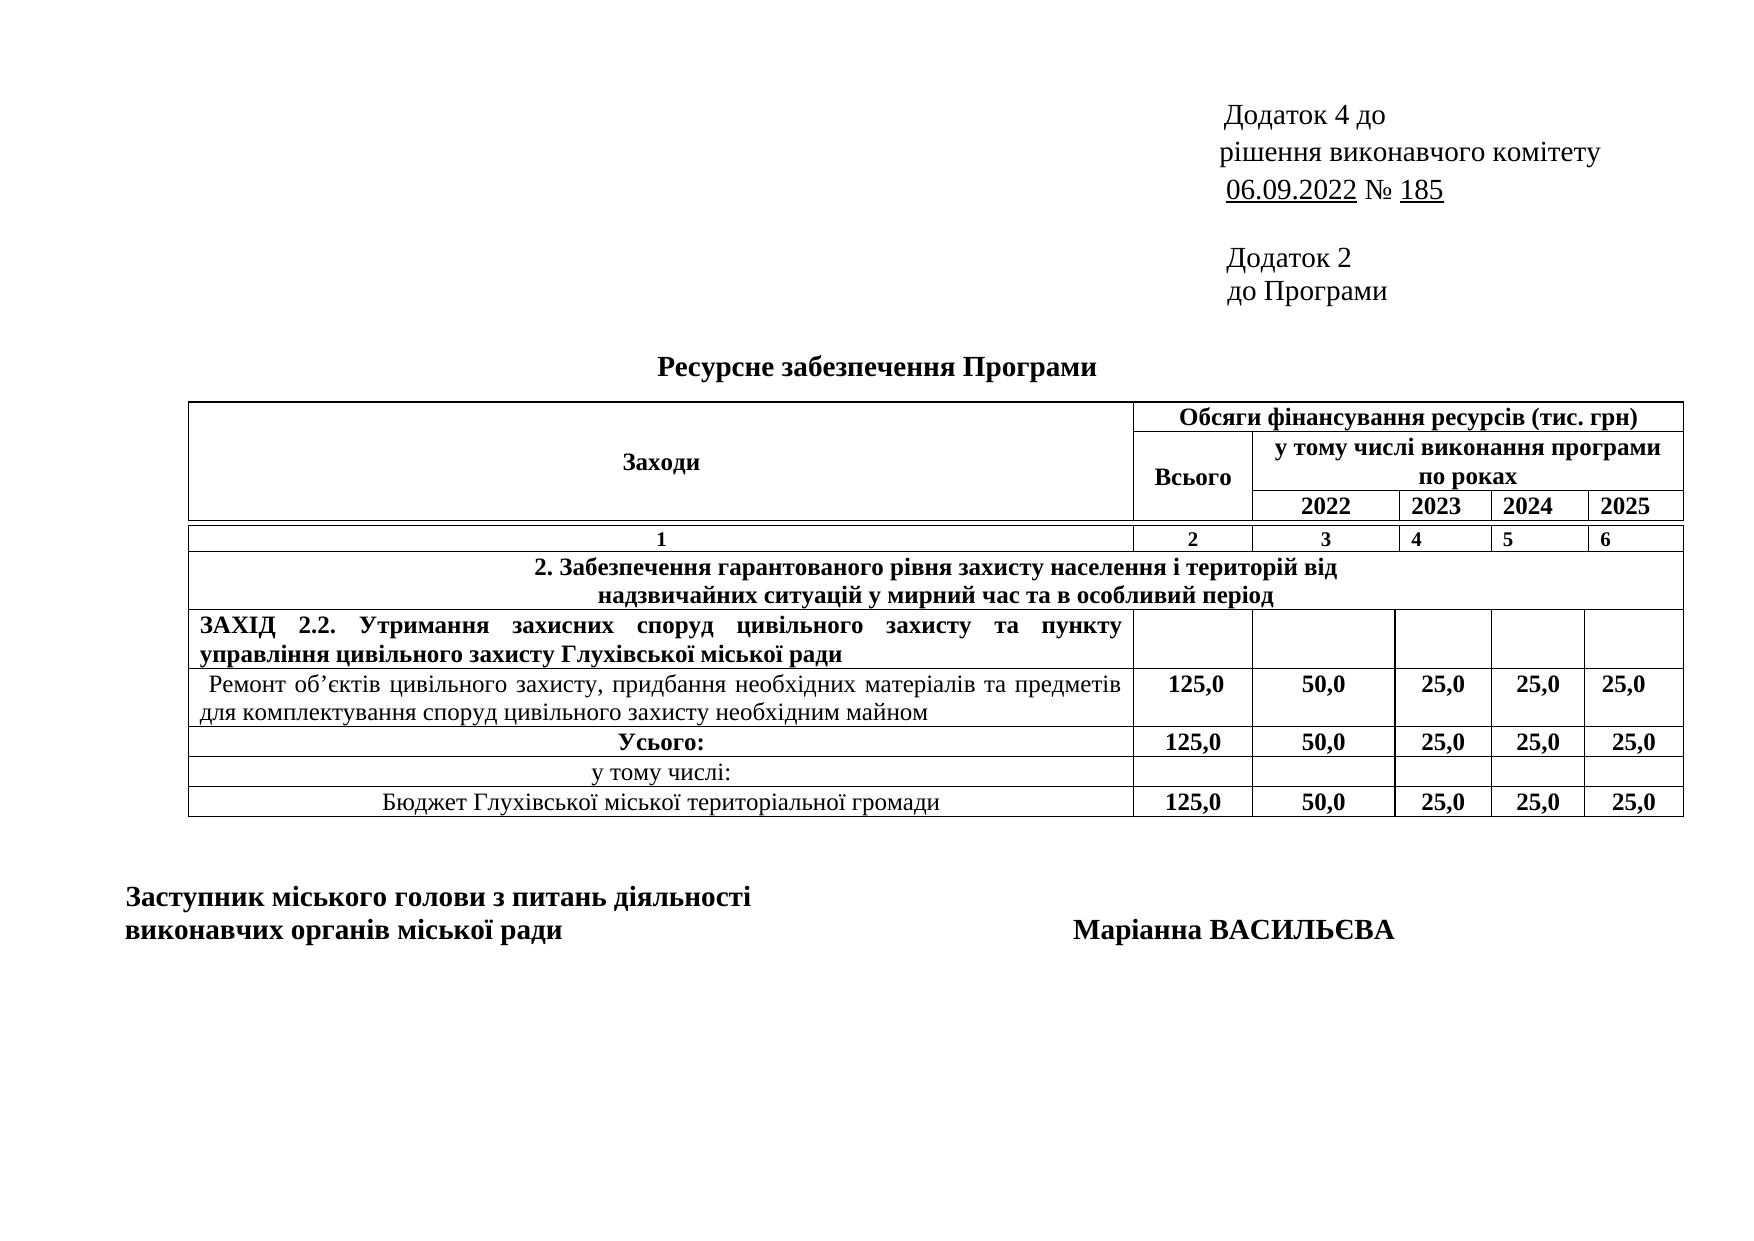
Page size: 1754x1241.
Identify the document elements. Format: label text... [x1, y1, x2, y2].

table_cell 25,0 [1492, 727, 1584, 756]
table_cell [1585, 610, 1683, 668]
subtitle Додаток 2 [118, 240, 1636, 273]
subtitle до Програми [118, 273, 1636, 307]
table_cell 125,0 [1134, 787, 1252, 816]
table_cell [1253, 757, 1394, 786]
table_cell 125,0 [1134, 669, 1252, 726]
table_cell 25,0 [1396, 787, 1491, 816]
table_cell [1492, 757, 1584, 786]
subtitle Ресурсне забезпечення Програми [118, 349, 1636, 382]
table_header 3 [1253, 526, 1399, 551]
table_cell 25,0 [1585, 787, 1683, 816]
text виконавчих органів міської ради Маріанна ВАСИЛЬЄВА [118, 912, 1636, 946]
table_header Обсяги фінансування ресурсів (тис. грн) [1134, 403, 1683, 431]
table_cell 25,0 [1585, 727, 1683, 756]
subtitle рішення виконавчого комітету [118, 134, 1602, 168]
table_cell 25,0 [1396, 727, 1491, 756]
table_cell [1396, 610, 1491, 668]
table_cell 2024 [1492, 491, 1588, 519]
subtitle Заступник міського голови з питань діяльності [118, 879, 1636, 912]
table_cell 50,0 [1253, 727, 1394, 756]
table_cell 50,0 [1253, 787, 1394, 816]
table_cell 2023 [1400, 491, 1491, 519]
table_cell [1396, 757, 1491, 786]
table_cell 2. Забезпечення гарантованого рівня захисту населення і територій від надзвичайних ситуацій у мирний час та в особливий період [189, 552, 1683, 609]
table_header Заходи [189, 403, 1133, 519]
table_header 5 [1492, 526, 1588, 551]
table_header 2 [1134, 526, 1252, 551]
table_cell 25,0 [1585, 669, 1683, 726]
table_cell 2022 [1253, 491, 1399, 519]
table_header 4 [1400, 526, 1491, 551]
table_cell [1134, 757, 1252, 786]
table_cell у тому числі: [189, 757, 1133, 786]
table_cell Усього: [189, 727, 1133, 756]
table_header 6 [1589, 526, 1683, 551]
table_cell [1253, 610, 1394, 668]
table_cell 125,0 [1134, 727, 1252, 756]
table_cell [1492, 610, 1584, 668]
subtitle Додаток 4 до [118, 97, 1602, 130]
table_cell 25,0 [1492, 669, 1584, 726]
table_cell 25,0 [1492, 787, 1584, 816]
table_cell [1585, 757, 1683, 786]
table_cell 2025 [1589, 491, 1683, 519]
subtitle 06.09.2022 № 185 [118, 172, 1602, 206]
table_cell ЗахіД 2.2. Утримання захисних споруд цивільного захисту та пункту управління цивільного захисту Глухівської міської ради [189, 610, 1133, 668]
table_cell 25,0 [1396, 669, 1491, 726]
table_cell Ремонт об’єктів цивільного захисту, придбання необхідних матеріалів та предметів для комплектування споруд цивільного захисту необхідним майном [189, 669, 1133, 726]
table_cell у тому числі виконання програми по роках [1253, 432, 1683, 490]
table_header 1 [189, 526, 1133, 551]
table_cell Бюджет Глухівської міської територіальної громади [189, 787, 1133, 816]
table_cell [1134, 610, 1252, 668]
table_cell 50,0 [1253, 669, 1394, 726]
table_cell Всього [1134, 432, 1252, 519]
